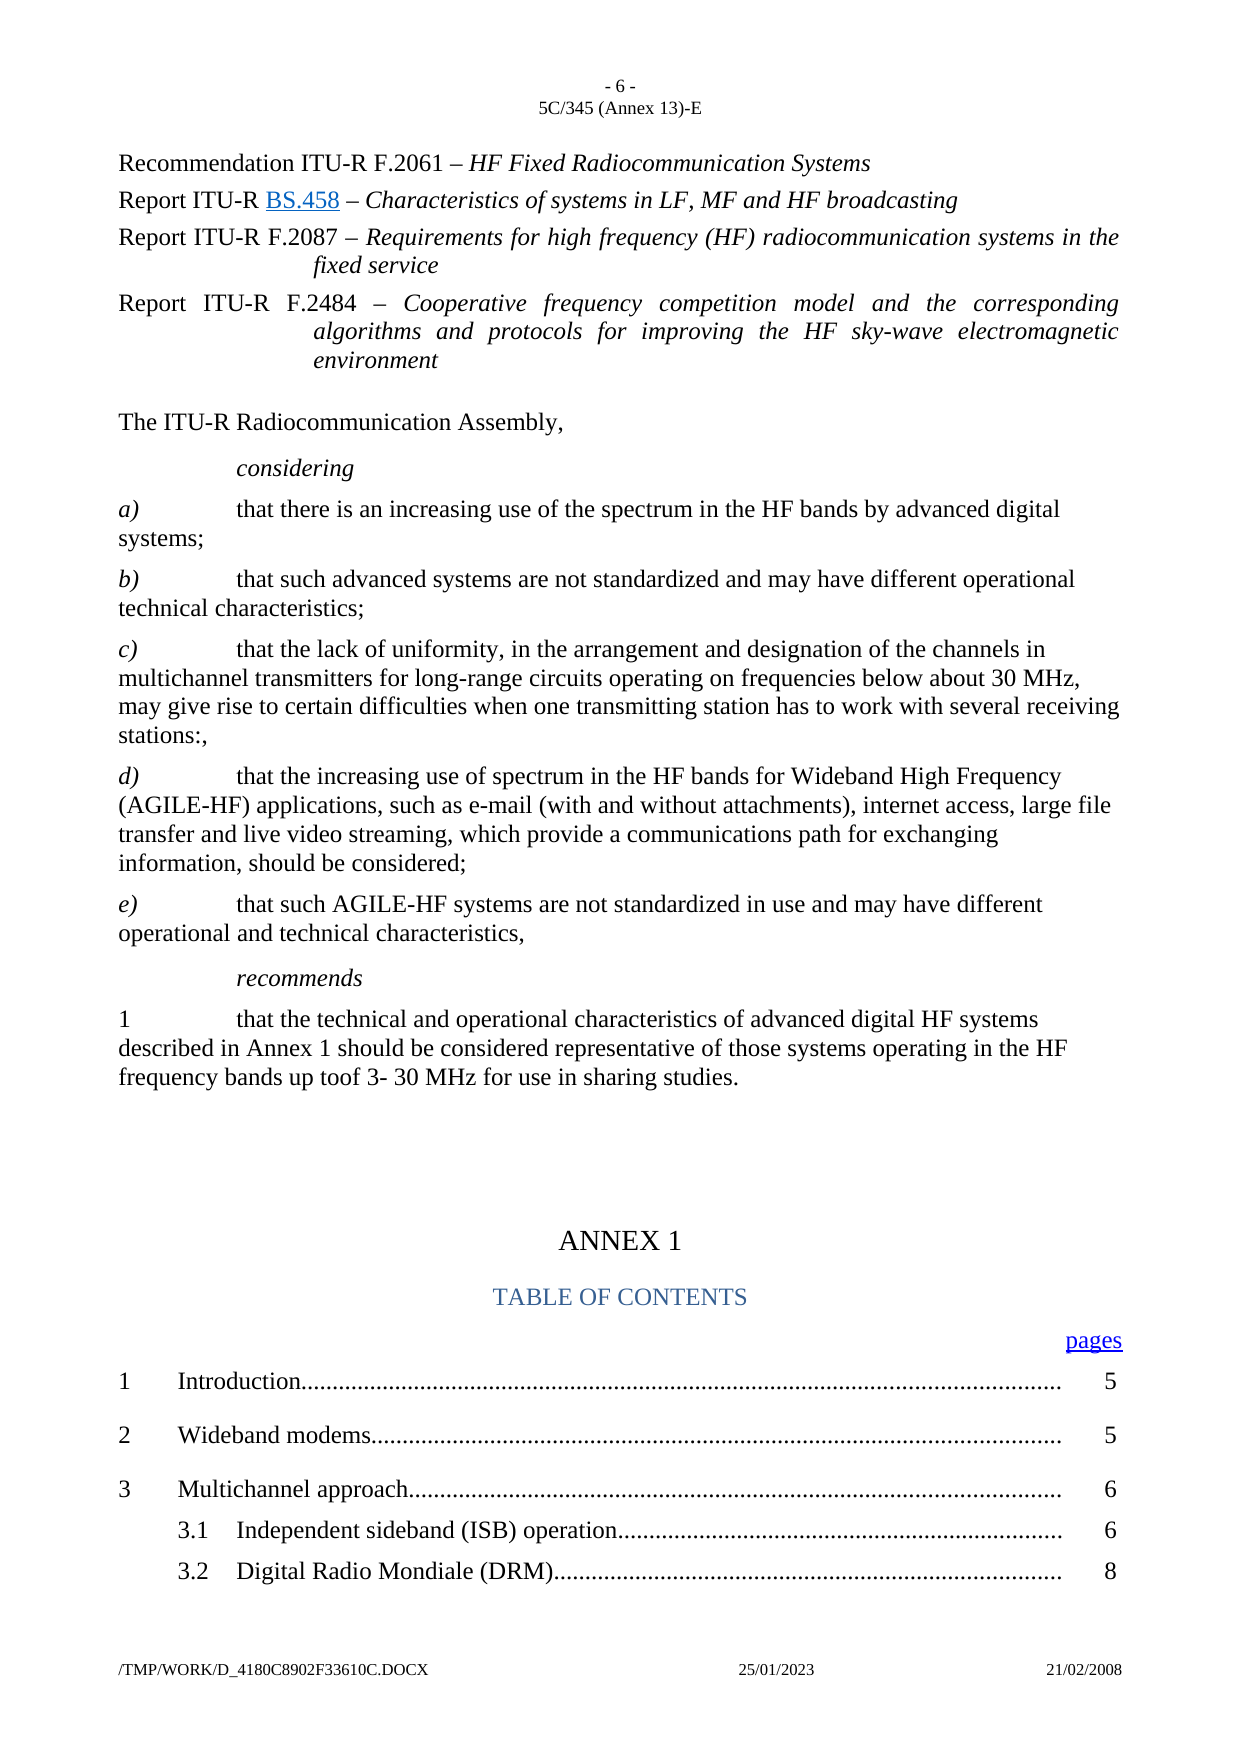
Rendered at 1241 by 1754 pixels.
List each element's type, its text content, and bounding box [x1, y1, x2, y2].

text that the technical and operational characteristics of advanced digital HF systems described in Annex 1 should be considered representative of those systems operating in the HF frequency bands 30 MHz for use in sharing studies. [118, 1004, 1122, 1091]
text a) that there is an increasing use of the spectrum in the HF bands by advanced digital systems; [118, 494, 1122, 551]
text considering [236, 453, 1122, 481]
text Annex 1 [118, 1223, 1122, 1257]
text The ITU-R Radiocommunication Assembly, [118, 407, 1122, 436]
text c) that the lack of uniformity, in the arrangement and designation of the channels in multichannel transmitters for long-range circuits operating on frequencies below about 30 MHz, may give rise to certain difficulties when one transmitting station has to work with several receiving stations [118, 634, 1122, 749]
text b) that such advanced systems are not standardized and may have different operational technical characteristics; [118, 564, 1122, 621]
text recommends [236, 963, 1122, 992]
